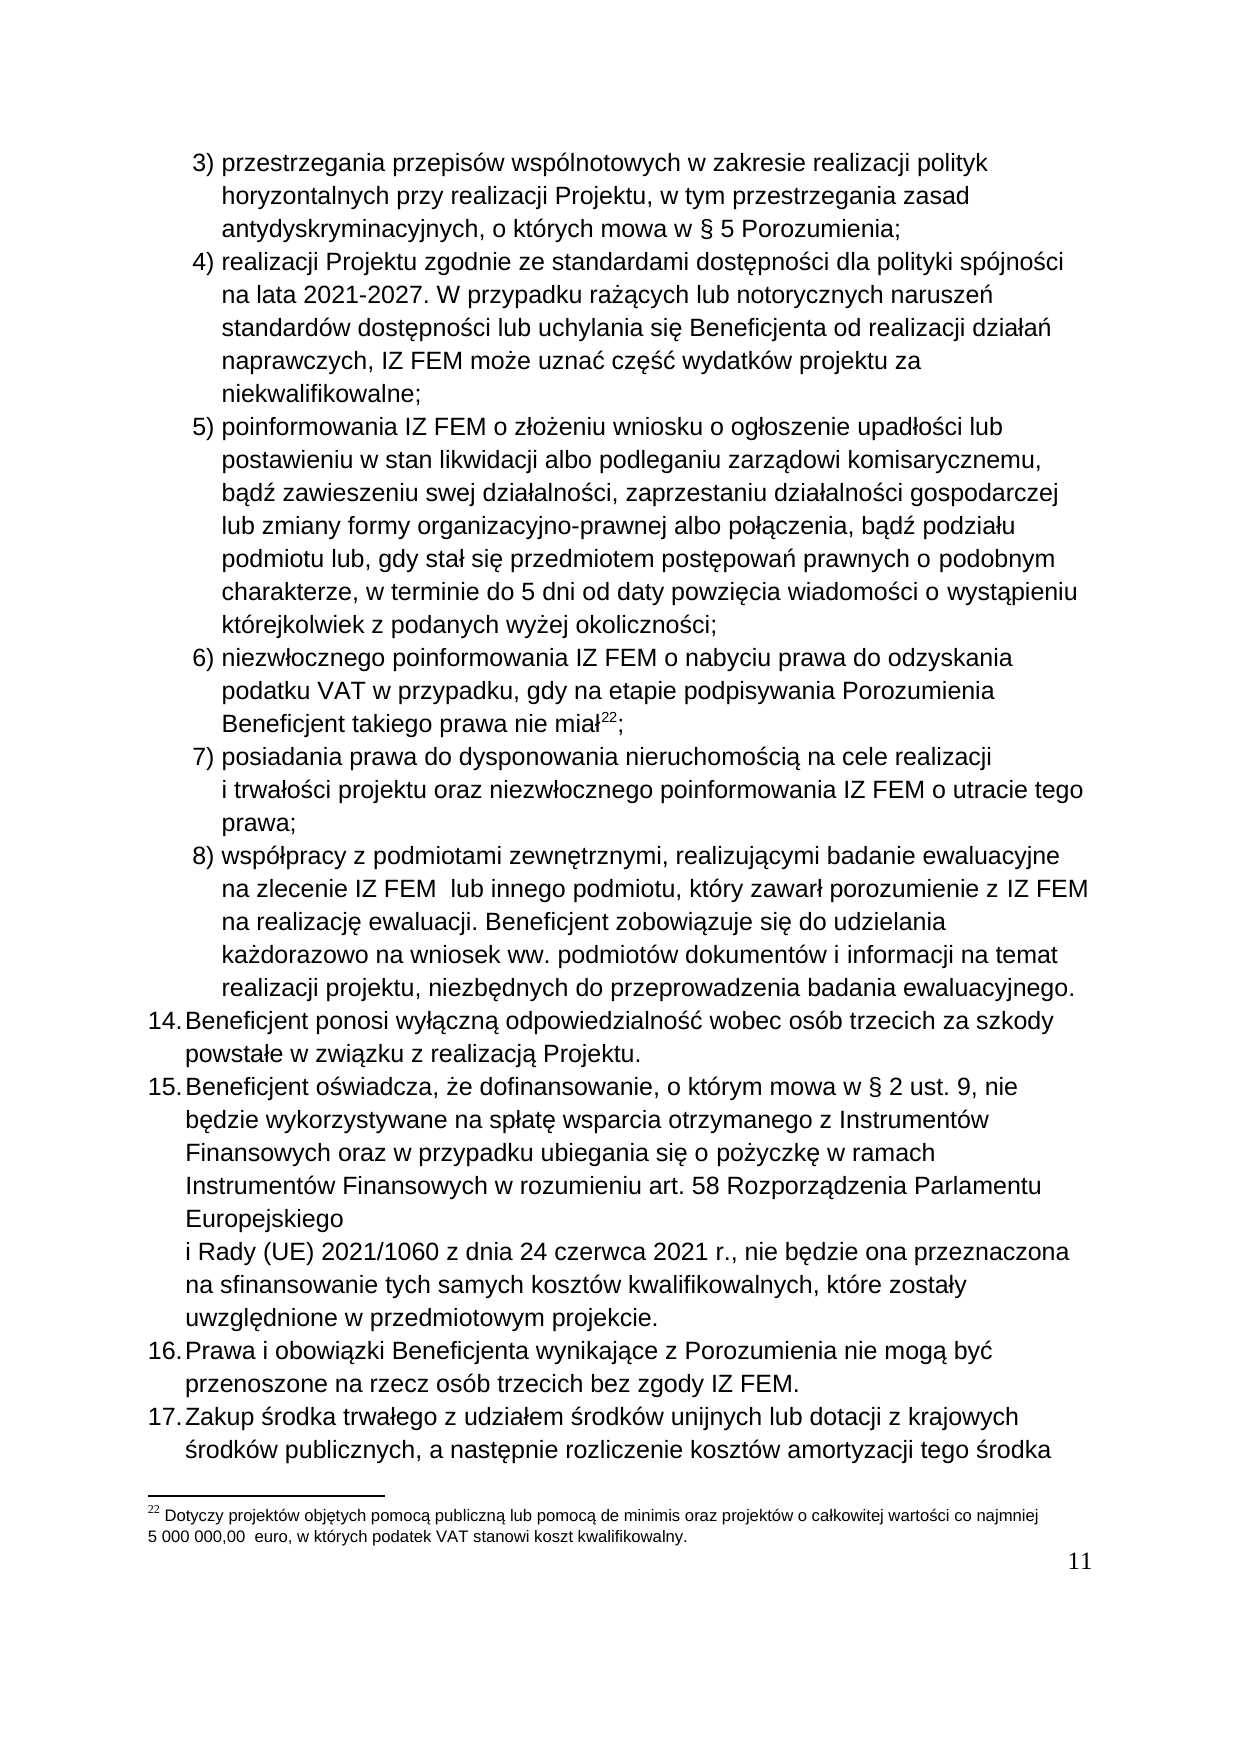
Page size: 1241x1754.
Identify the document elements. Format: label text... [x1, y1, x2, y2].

list posiadania prawa do dysponowania nieruchomością na cele realizacji i trwałości projektu oraz niezwłocznego poinformowania IZ FEM o utracie tego prawa; [192, 742, 1093, 837]
list poinformowania IZ FEM o złożeniu wniosku o ogłoszenie upadłości lub postawieniu w stan likwidacji albo podleganiu zarządowi komisarycznemu, bądź zawieszeniu swej działalności, zaprzestaniu działalności gospodarczej lub zmiany formy organizacyjno-prawnej albo połączenia, bądź podziału podmiotu lub, gdy stał się przedmiotem postępowań prawnych o podobnym charakterze, w terminie do 5 dni od daty powzięcia wiadomości o wystąpieniu którejkolwiek z podanych wyżej okoliczności; [192, 412, 1093, 639]
list Beneficjent ponosi wyłączną odpowiedzialność wobec osób trzecich za szkody powstałe w związku z realizacją Projektu. [148, 1006, 1093, 1068]
list Beneficjent oświadcza, że dofinansowanie, o którym mowa w § 2 ust. 9, nie będzie wykorzystywane na spłatę wsparcia otrzymanego z Instrumentów Finansowych oraz w przypadku ubiegania się o pożyczkę w ramach Instrumentów Finansowych w rozumieniu art. 58 Rozporządzenia Parlamentu Europejskiego i Rady (UE) 2021/1060 z dnia 24 czerwca 2021 r., nie będzie ona przeznaczona na sfinansowanie tych samych kosztów kwalifikowalnych, które zostały uwzględnione w przedmiotowym projekcie. [148, 1072, 1093, 1332]
list Prawa i obowiązki Beneficjenta wynikające z Porozumienia nie mogą być przenoszone na rzecz osób trzecich bez zgody IZ FEM. [148, 1336, 1093, 1398]
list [148, 1402, 1093, 1464]
list przestrzegania przepisów wspólnotowych w zakresie realizacji polityk horyzontalnych przy realizacji Projektu, w tym przestrzegania zasad antydyskryminacyjnych, o których mowa w § 5 Porozumienia; [192, 148, 1093, 242]
list niezwłocznego poinformowania IZ FEM o nabyciu prawa do odzyskania podatku VAT w przypadku, gdy na etapie podpisywania Porozumienia Beneficjent takiego prawa nie miał; [192, 643, 1093, 738]
list realizacji Projektu zgodnie ze standardami dostępności dla polityki spójności na lata 2021-2027. W przypadku rażących lub notorycznych naruszeń standardów dostępności lub uchylania się Beneficjenta od realizacji działań naprawczych, IZ FEM może uznać część wydatków projektu za niekwalifikowalne; [192, 247, 1093, 407]
list współpracy z podmiotami zewnętrznymi, realizującymi badanie ewaluacyjne na zlecenie IZ FEM lub innego podmiotu, który zawarł porozumienie z IZ FEM na realizację ewaluacji. Beneficjent zobowiązuje się do udzielania każdorazowo na wniosek ww. podmiotów dokumentów i informacji na temat realizacji projektu, niezbędnych do przeprowadzenia badania ewaluacyjnego. [192, 841, 1093, 1002]
